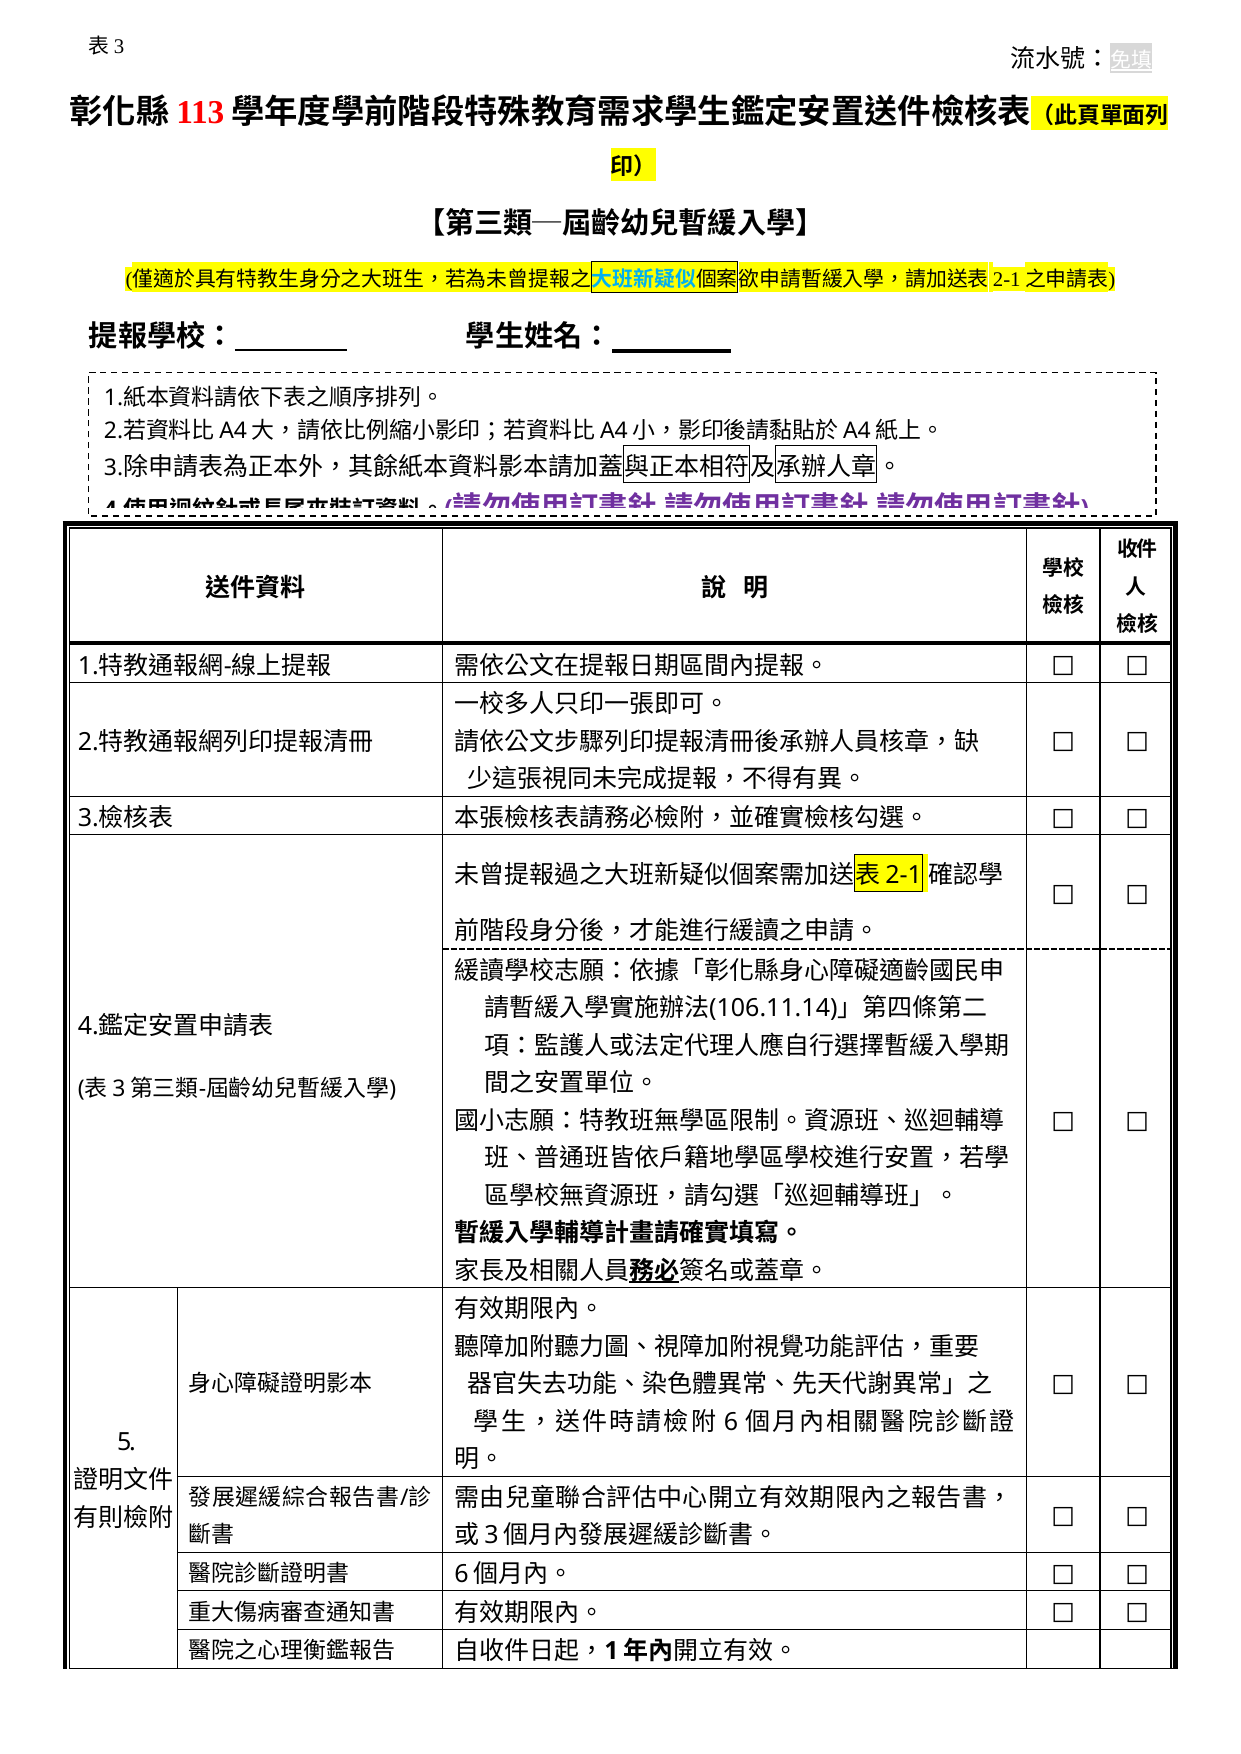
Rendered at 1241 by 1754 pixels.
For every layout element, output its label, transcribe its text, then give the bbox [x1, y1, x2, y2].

table_cell □ [1101, 797, 1170, 834]
table_cell □ [1101, 1591, 1170, 1629]
table_cell 身心障礙證明影本 [178, 1288, 442, 1476]
text (僅適於具有特教生身分之大班生，若為未曾提報之大班新疑似個案欲申請暫緩入學，請加送表2-1之申請表) [89, 258, 1152, 296]
table_cell □ [1101, 645, 1170, 682]
table_cell 本張檢核表請務必檢附，並確實檢核勾選。 [443, 797, 1026, 834]
table_cell □ [1101, 1288, 1170, 1476]
table_header 說 明 [443, 529, 1026, 641]
table_header 收件人 檢核 [1101, 529, 1170, 641]
table_cell □ [1027, 683, 1099, 796]
table_cell 3.檢核表 [70, 797, 442, 834]
table_header 送件資料 [70, 529, 442, 641]
table_header 學校檢核 [1027, 529, 1099, 641]
table_cell 需由兒童聯合評估中心開立有效期限內之報告書，或3個月內發展遲緩診斷書。 [443, 1477, 1026, 1552]
table_cell □ [1027, 1288, 1099, 1476]
table_cell □ [1101, 948, 1170, 1287]
table_cell 醫院診斷證明書 [178, 1553, 442, 1590]
table_cell 一校多人只印一張即可。 請依公文步驟列印提報清冊後承辦人員核章，缺 少這張視同未完成提報，不得有異。 [443, 683, 1026, 796]
text 彰化縣113學年度學前階段特殊教育需求學生鑑定安置送件檢核表（此頁單面列印） [56, 71, 1181, 183]
table_cell 1.特教通報網-線上提報 [70, 645, 442, 682]
table_cell 有效期限內。 聽障加附聽力圖、視障加附視覺功能評估，重要 器官失去功能、染色體異常、先天代謝異常」之 學生，送件時請檢附6個月內相關醫院診斷證明。 [443, 1288, 1026, 1476]
table_cell □ [1027, 1477, 1099, 1552]
table_cell □ [1101, 1553, 1170, 1590]
table_cell 5. 證明文件有則檢附 [70, 1288, 177, 1667]
table_cell □ [1027, 797, 1099, 834]
table_cell 自收件日起，1年內開立有效。 [443, 1630, 1026, 1667]
table_cell □ [1027, 948, 1099, 1287]
table_cell □ [1101, 683, 1170, 796]
text 【第三類─屆齡幼兒暫緩入學】 [89, 183, 1152, 258]
table_cell 需依公文在提報日期區間內提報。 [443, 645, 1026, 682]
table_cell [1027, 1630, 1099, 1667]
table_cell 發展遲緩綜合報告書/診斷書 [178, 1477, 442, 1552]
table_cell □ [1027, 1591, 1099, 1629]
table_cell □ [1101, 835, 1170, 948]
table_cell 4.鑑定安置申請表 (表3第三類-屆齡幼兒暫緩入學) [70, 835, 442, 1287]
table_cell 未曾提報過之大班新疑似個案需加送表2-1確認學前階段身分後，才能進行緩讀之申請。 [443, 835, 1026, 948]
table_cell □ [1027, 1553, 1099, 1590]
table_cell 重大傷病審查通知書 [178, 1591, 442, 1629]
table_cell 醫院之心理衡鑑報告 [178, 1630, 442, 1667]
table_cell 緩讀學校志願：依據「彰化縣身心障礙適齡國民申請暫緩入學實施辦法(106.11.14)」第四條第二項：監護人或法定代理人應自行選擇暫緩入學期間之安置單位。 國小志願：特教班無學區限制。資源班、巡迴輔導班、普通班皆依戶籍地學區學校進行安置，若學區學校無資源班，請勾選「巡迴輔導班」。 暫緩入學輔導計畫請確實填寫。 家長及相關人員務必簽名或蓋章。 [443, 948, 1026, 1287]
table_cell □ [1027, 645, 1099, 682]
table_cell 有效期限內。 [443, 1591, 1026, 1629]
table_cell □ [1027, 835, 1099, 948]
table_cell □ [1101, 1477, 1170, 1552]
text 提報學校： 學生姓名： [89, 296, 1152, 371]
table_cell 2.特教通報網列印提報清冊 [70, 683, 442, 796]
table_cell [1101, 1630, 1170, 1667]
table_cell 6個月內。 [443, 1553, 1026, 1590]
